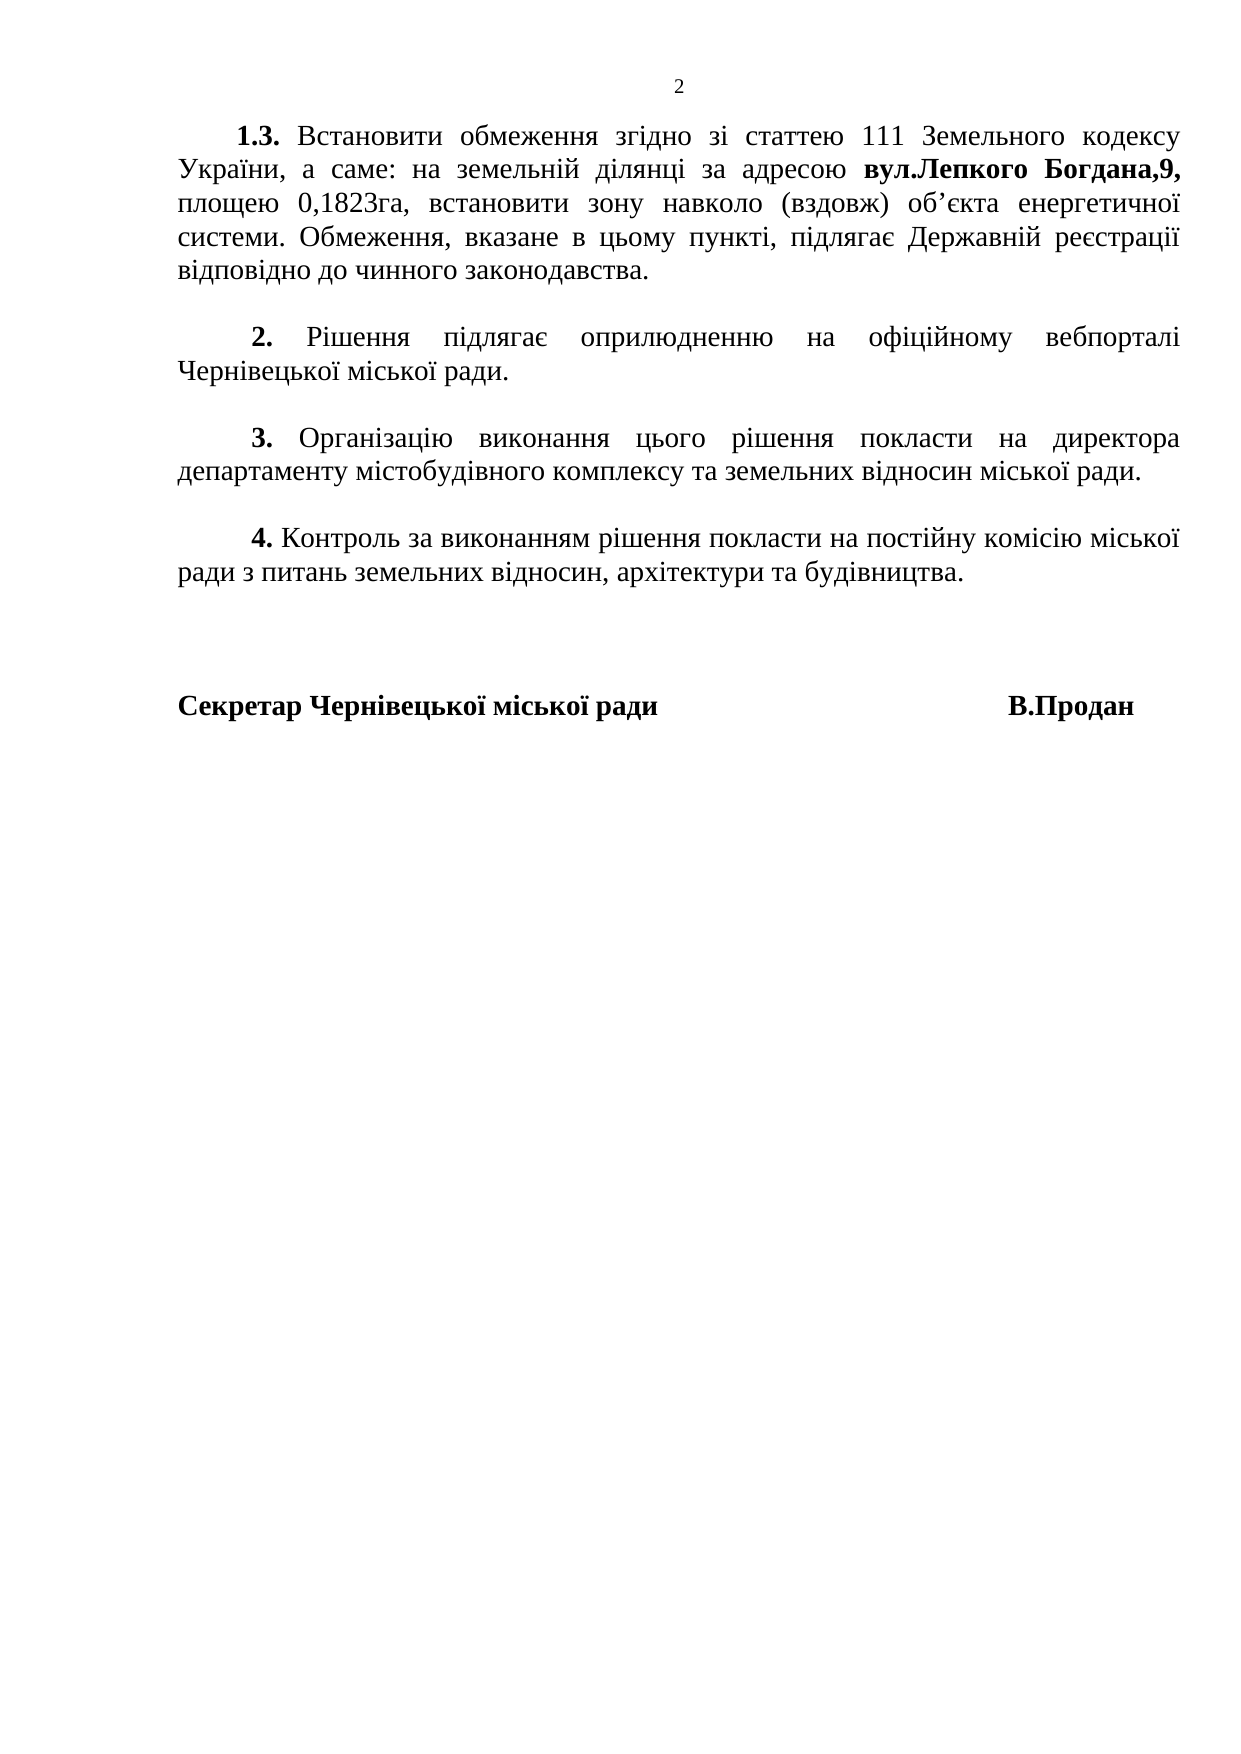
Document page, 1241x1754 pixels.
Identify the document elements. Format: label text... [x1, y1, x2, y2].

text 2. Рішення підлягає оприлюдненню на офіційному вебпорталі Чернівецької міської ради. [177, 319, 1181, 386]
text 1.3. Встановити обмеження згідно зі статтею 111 Земельного кодексу України, а саме: на земельній ділянці за адресою вул.Лепкого Богдана,9, площею 0,1823га, встановити зону навколо (вздовж) об’єкта енергетичної системи. Обмеження, вказане в цьому пункті, підлягає Державній реєстрації відповідно до чинного законодавства. [177, 118, 1181, 286]
text 4. Контроль за виконанням рішення покласти на постійну комісію міської ради з питань земельних відносин, архітектури та будівництва. [177, 521, 1181, 588]
text 3. Організацію виконання цього рішення покласти на директора департаменту містобудівного комплексу та земельних відносин міської ради. [177, 420, 1181, 487]
text Секретар Чернівецької міської ради В.Продан [177, 688, 1181, 722]
